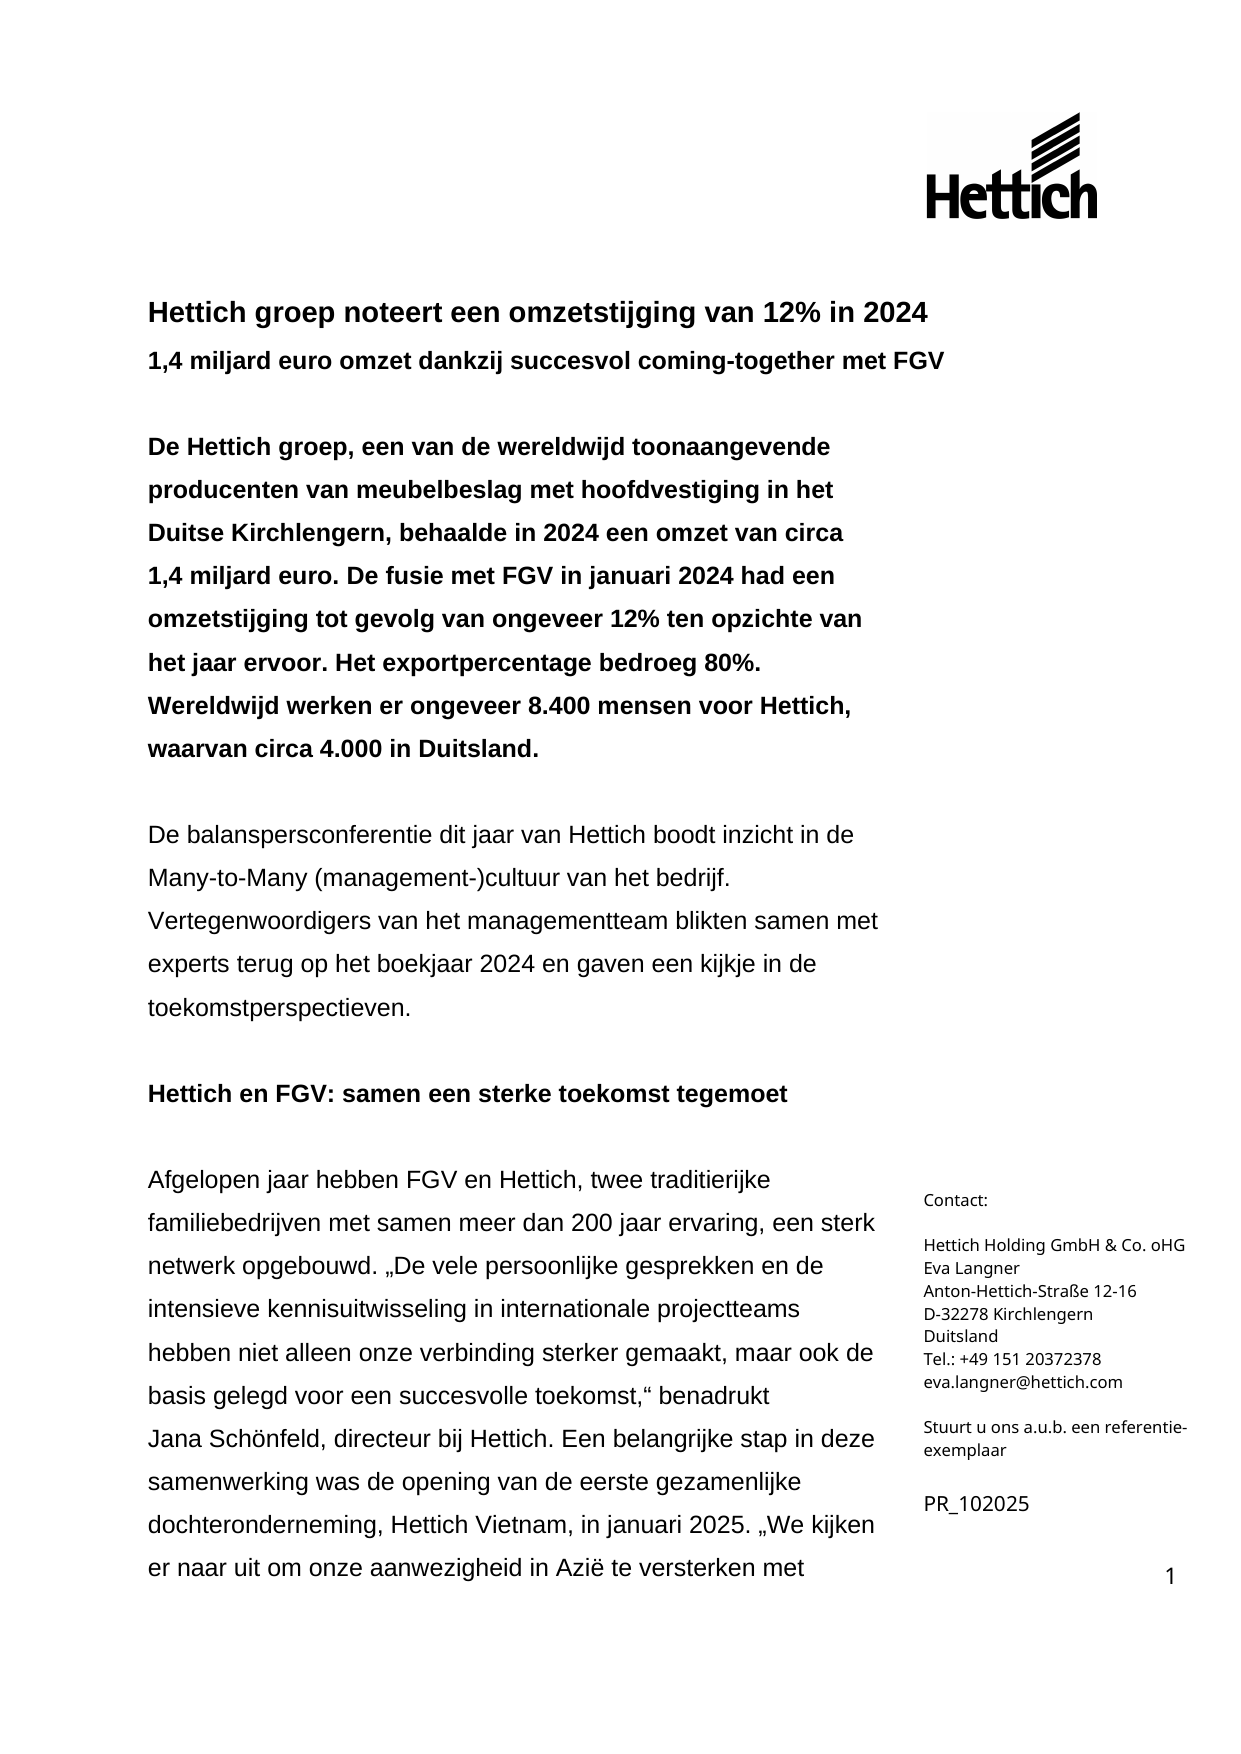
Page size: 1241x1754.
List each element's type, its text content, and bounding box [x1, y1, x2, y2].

text Hettich groep noteert een omzetstijging van 12% in 2024 [148, 295, 946, 329]
text De Hettich groep, een van de wereldwijd toonaangevende producenten van meubelbeslag met hoofdvestiging in het Duitse Kirchlengern, behaalde in 2024 een omzet van circa 1,4 miljard euro. De fusie met FGV in januari 2024 had een omzetstijging tot gevolg van ongeveer 12% ten opzichte van het jaar ervoor. Het exportpercentage bedroeg 80%. Wereldwijd werken er ongeveer 8.400 mensen voor Hettich, waarvan circa 4.000 in Duitsland. [148, 432, 886, 762]
picture [926, 112, 1097, 219]
text De balanspersconferentie dit jaar van Hettich boodt inzicht in de Many-to-Many (management-)cultuur van het bedrijf. Vertegenwoordigers van het managementteam blikten samen met experts terug op het boekjaar 2024 en gaven een kijkje in de toekomstperspectieven. [148, 820, 886, 1021]
text Hettich en FGV: samen een sterke toekomst tegemoet [148, 1079, 886, 1107]
text 1,4 miljard euro omzet dankzij succesvol coming-together met FGV [148, 346, 946, 374]
